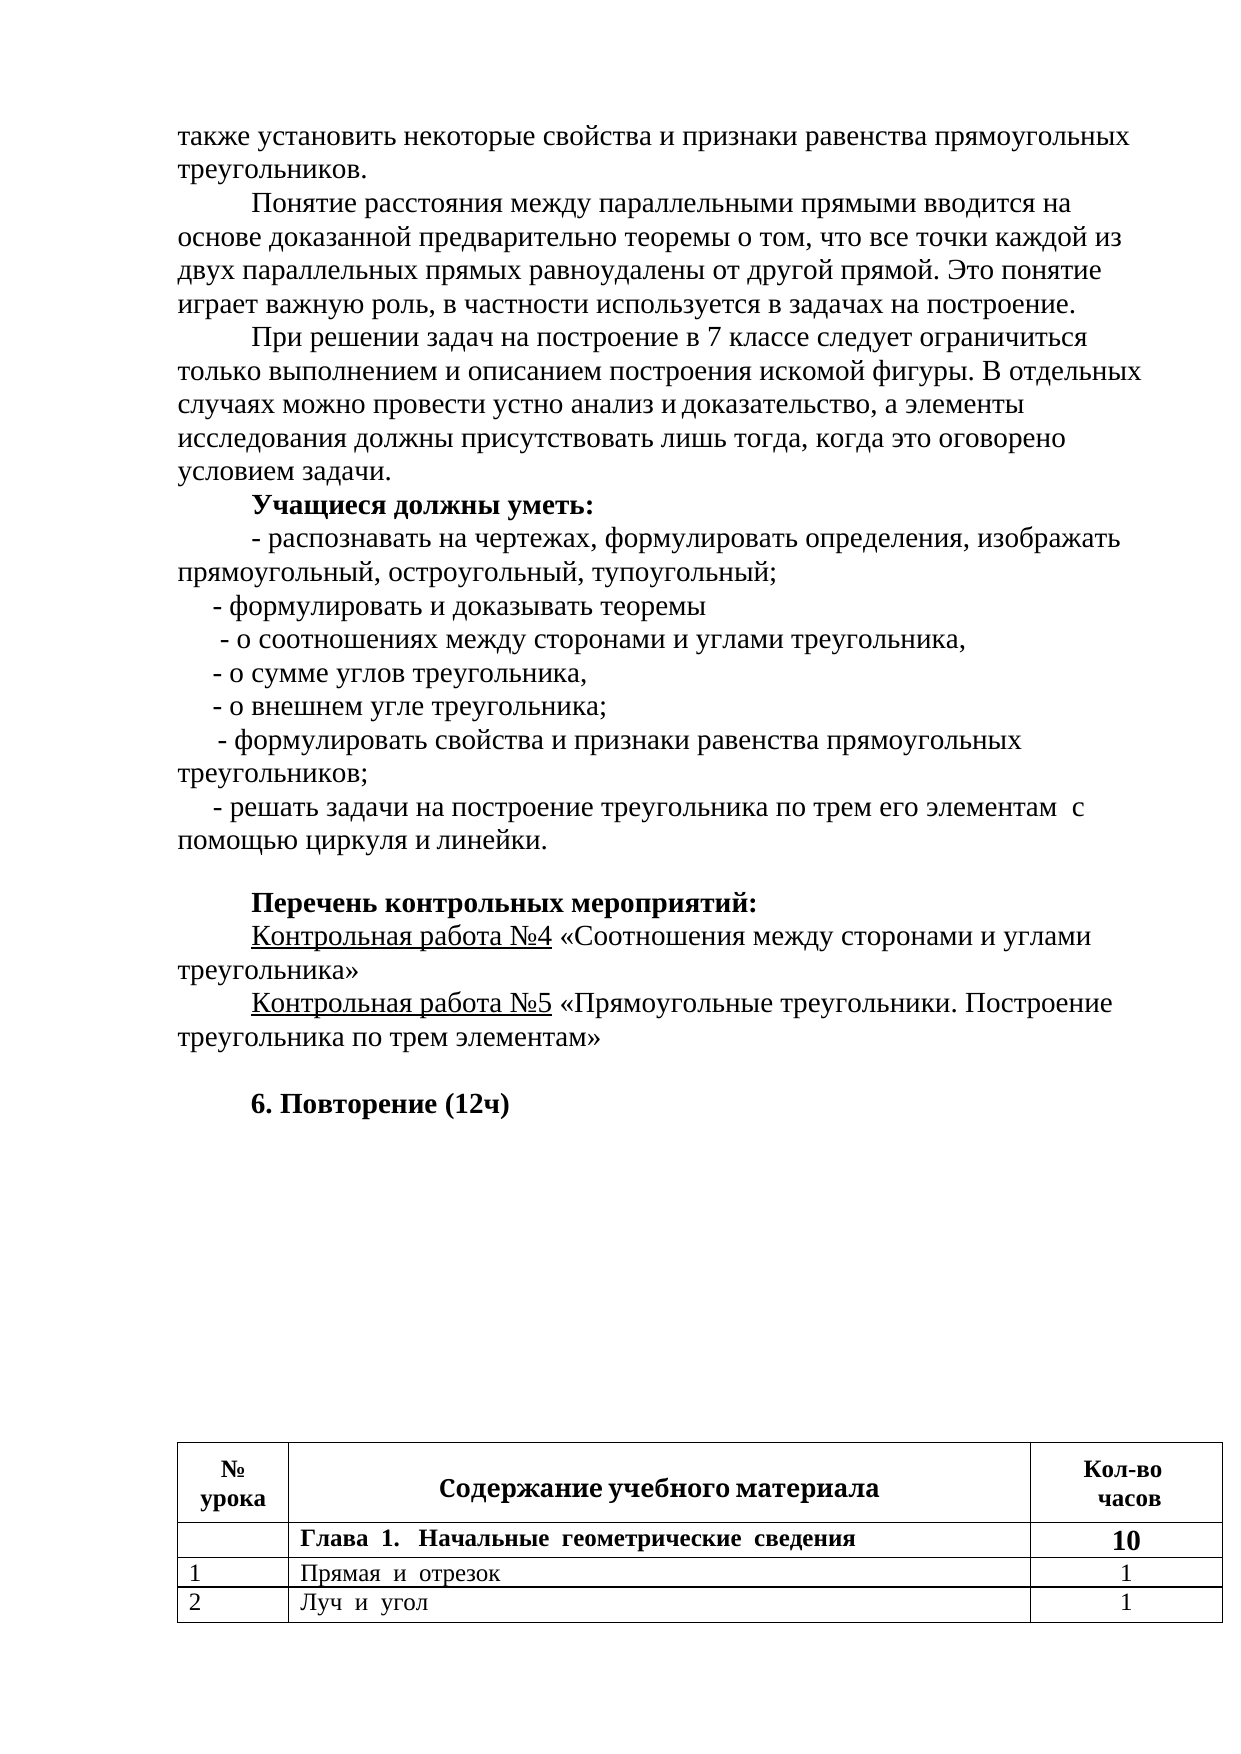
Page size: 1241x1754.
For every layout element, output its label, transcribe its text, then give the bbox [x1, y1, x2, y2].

text Учащиеся должны уметь: [177, 487, 1152, 521]
table_header Содержание учебного материала [289, 1443, 1030, 1522]
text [177, 118, 1152, 185]
text Контрольная работа №4 «Соотношения между сторонами и углами треугольника» [177, 918, 1152, 985]
text При решении задач на построение в 7 классе следует ограничиться только выполнением и описанием построения искомой фигуры. В отдельных случаях можно провести устно анализ и доказательство, а элементы исследования должны присутствовать лишь тогда, когда это оговорено условием задачи. [177, 319, 1152, 487]
table_cell 1 [1031, 1558, 1222, 1586]
text 6. Повторение (12ч) [251, 1087, 1152, 1120]
text Контрольная работа №5 «Прямоугольные треугольники. Построение треугольника по трем элементам» [177, 985, 1152, 1052]
table_cell 2 [178, 1588, 288, 1622]
table_header Кол-во часов [1031, 1443, 1222, 1522]
text - о соотношениях между сторонами и углами треугольника, [177, 621, 1152, 655]
table_cell Глава 1. Начальные геометрические сведения [289, 1523, 1030, 1557]
table_cell 1 [178, 1558, 288, 1586]
table_cell Луч и угол [289, 1588, 1030, 1622]
text - формулировать свойства и признаки равенства прямоугольных треугольников; [177, 722, 1152, 789]
table_cell 10 [1031, 1523, 1222, 1557]
table_cell [178, 1523, 288, 1557]
text - формулировать и доказывать теоремы [177, 588, 1152, 621]
text - о сумме углов треугольника, [177, 655, 1152, 688]
table_header № урока [178, 1443, 288, 1522]
text - распознавать на чертежах, формулировать определения, изображать прямоугольный, остроугольный, тупоугольный; [177, 521, 1152, 588]
table_cell Прямая и отрезок [289, 1558, 1030, 1586]
text - решать задачи на построение треугольника по трем его элементам с помощью циркуля и линейки. [177, 789, 1152, 856]
text Перечень контрольных мероприятий: [177, 885, 1152, 918]
text - о внешнем угле треугольника; [177, 688, 1152, 722]
table_cell 1 [1031, 1588, 1222, 1622]
text Понятие расстояния между параллельными прямыми вводится на основе доказанной предварительно теоремы о том, что все точки каждой из двух параллельных прямых равноудалены от другой прямой. Это понятие играет важную роль, в частности используется в задачах на построение. [177, 185, 1152, 319]
